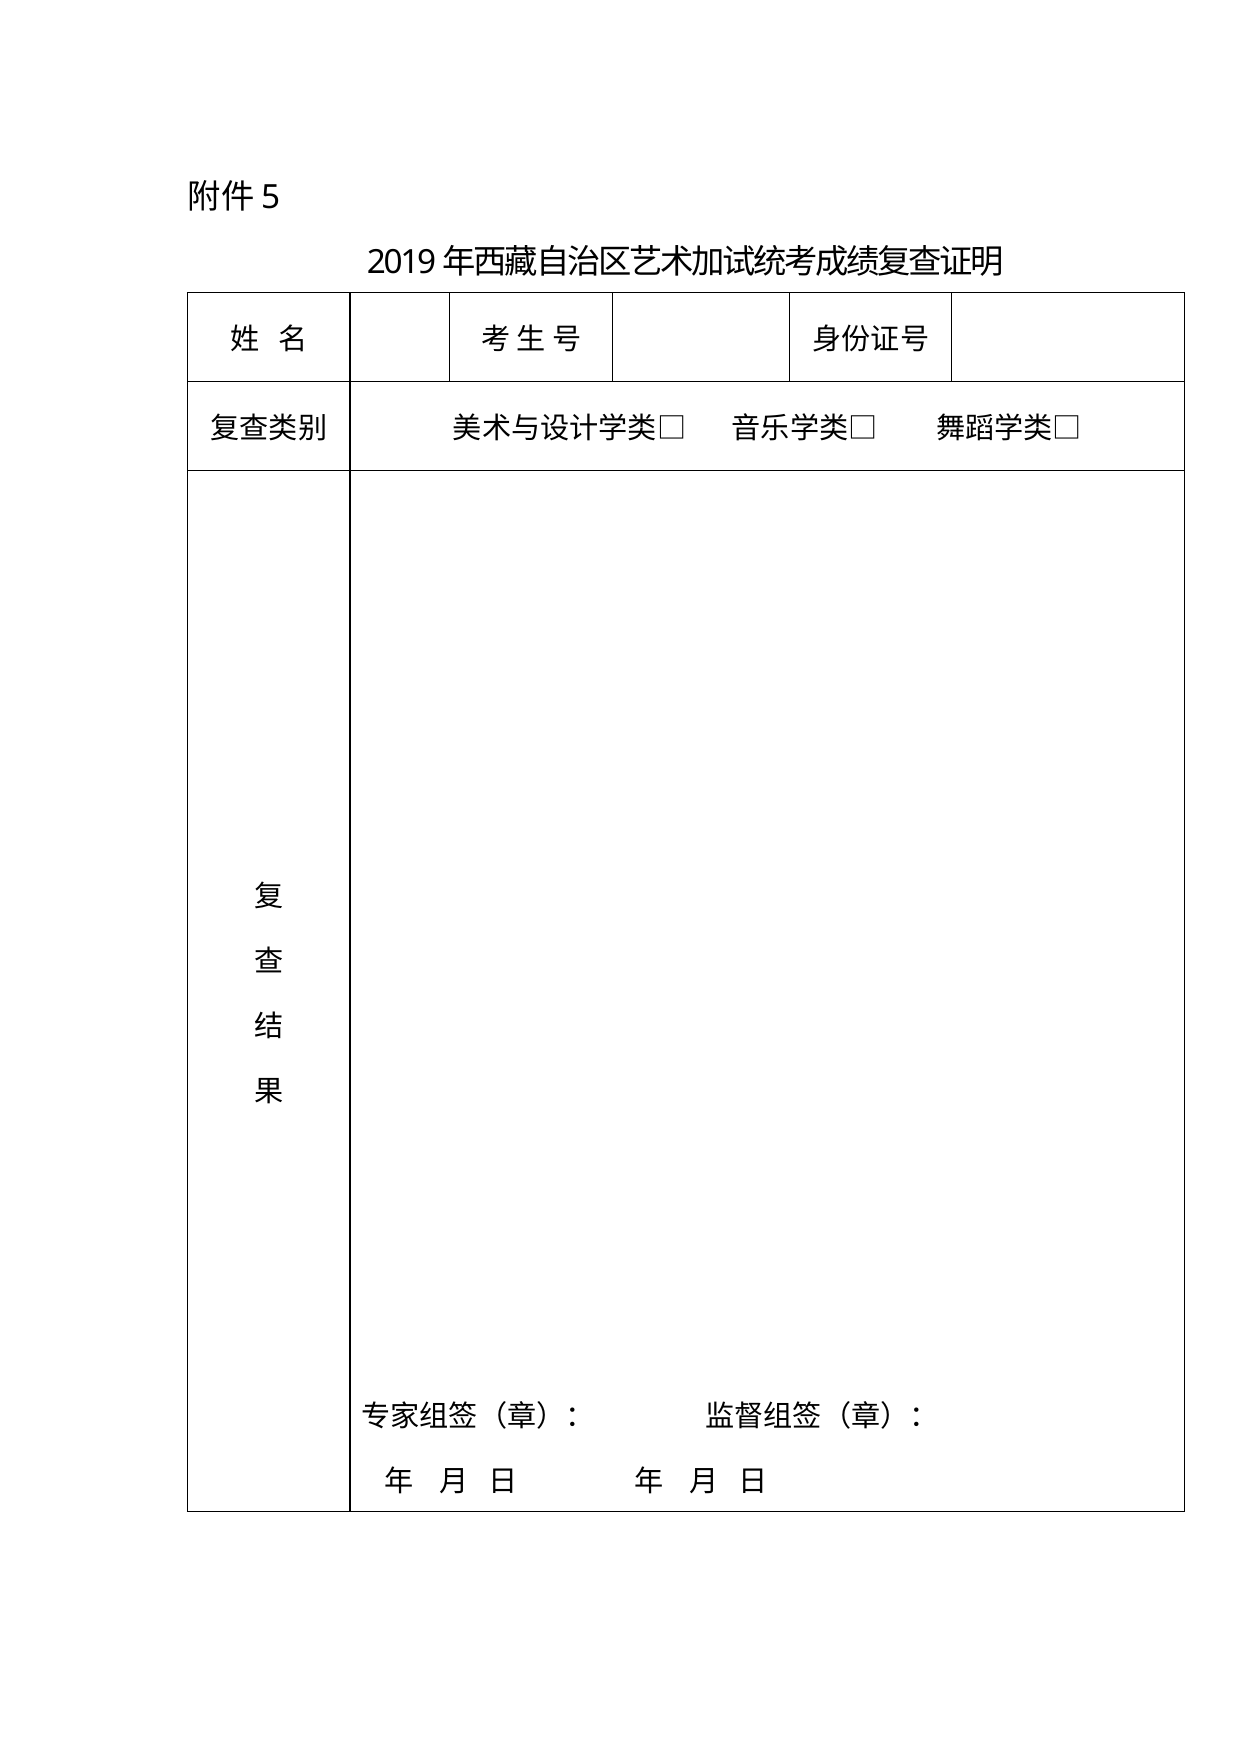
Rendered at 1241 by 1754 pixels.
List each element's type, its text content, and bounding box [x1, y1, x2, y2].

table_header [351, 293, 449, 381]
text 附件5 [187, 162, 1053, 227]
table_cell 复查类别 [188, 382, 349, 470]
table_cell 美术与设计学类□ 音乐学类□ 舞蹈学类□ [351, 382, 1184, 470]
table_cell 专家组签（章）： 监督组签（章）： 年 月 日 年 月 日 [351, 471, 1184, 1511]
text 2019年西藏自治区艺术加试统考成绩复查证明 [262, 227, 1053, 292]
table_cell 复 查 结 果 [188, 471, 349, 1511]
table_header 身份证号 [790, 293, 951, 381]
table_header 姓 名 [188, 293, 349, 381]
table_header 考 生 号 [450, 293, 612, 381]
table_header [613, 293, 789, 381]
table_header [952, 293, 1184, 381]
